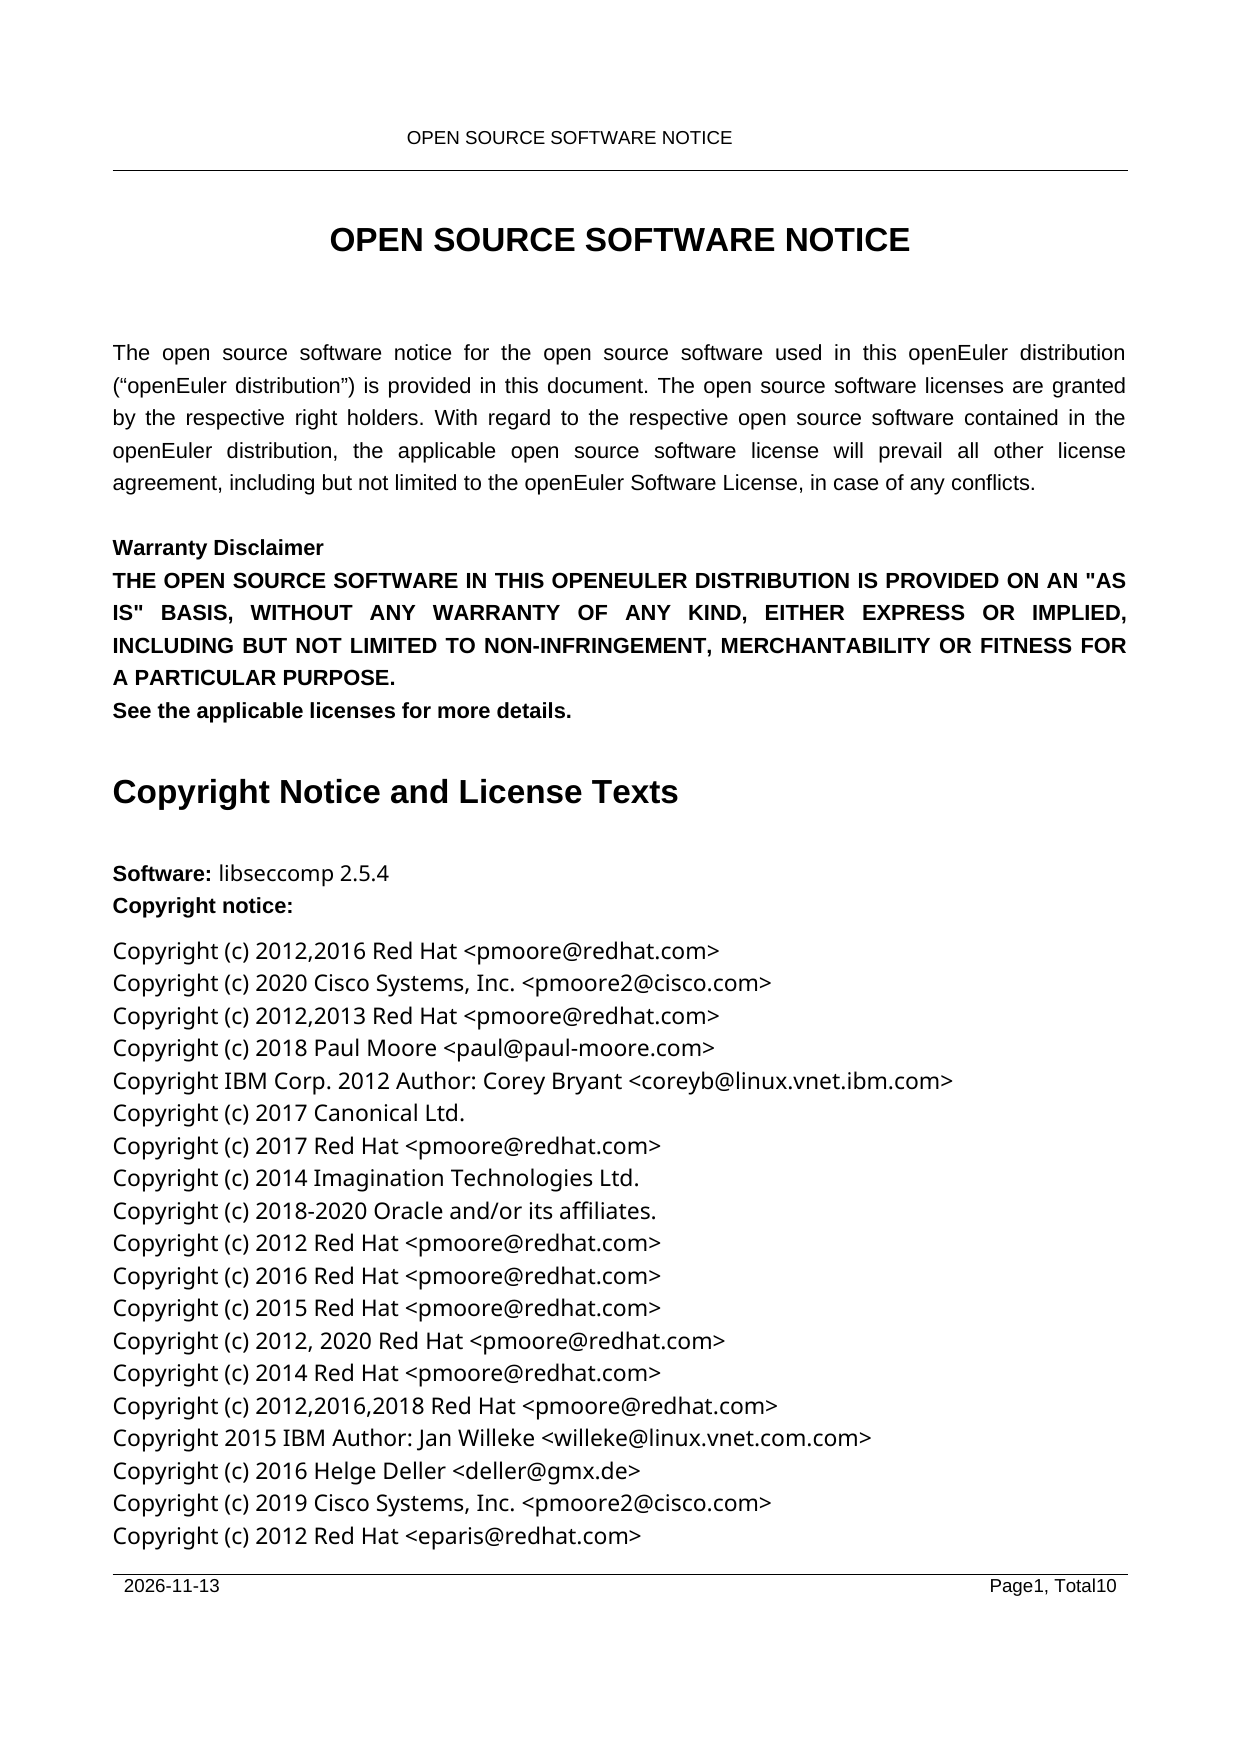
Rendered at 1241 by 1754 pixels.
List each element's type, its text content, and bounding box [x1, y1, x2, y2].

text THE OPEN SOURCE SOFTWARE IN THIS OPENEULER DISTRIBUTION IS PROVIDED ON AN "AS IS" BASIS, WITHOUT ANY WARRANTY OF ANY KIND, EITHER EXPRESS OR IMPLIED, INCLUDING BUT NOT LIMITED TO NON-INFRINGEMENT, MERCHANTABILITY OR FITNESS FOR A PARTICULAR PURPOSE. See the applicable licenses for more details. [112, 564, 1128, 726]
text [112, 934, 1128, 1551]
text OPEN SOURCE SOFTWARE NOTICE [112, 206, 1128, 271]
title Software: libseccomp 2.5.4 [112, 856, 1128, 889]
text Copyright notice: [112, 889, 1128, 921]
text Copyright Notice and License Texts [112, 759, 1128, 824]
text The open source software notice for the open source software used in this openEuler distribution (“openEuler distribution”) is provided in this document. The open source software licenses are granted by the respective right holders. With regard to the respective open source software contained in the openEuler distribution, the applicable open source software license will prevail all other license agreement, including but not limited to the openEuler Software License, in case of any conflicts. [112, 336, 1128, 499]
text Warranty Disclaimer [112, 531, 1128, 564]
